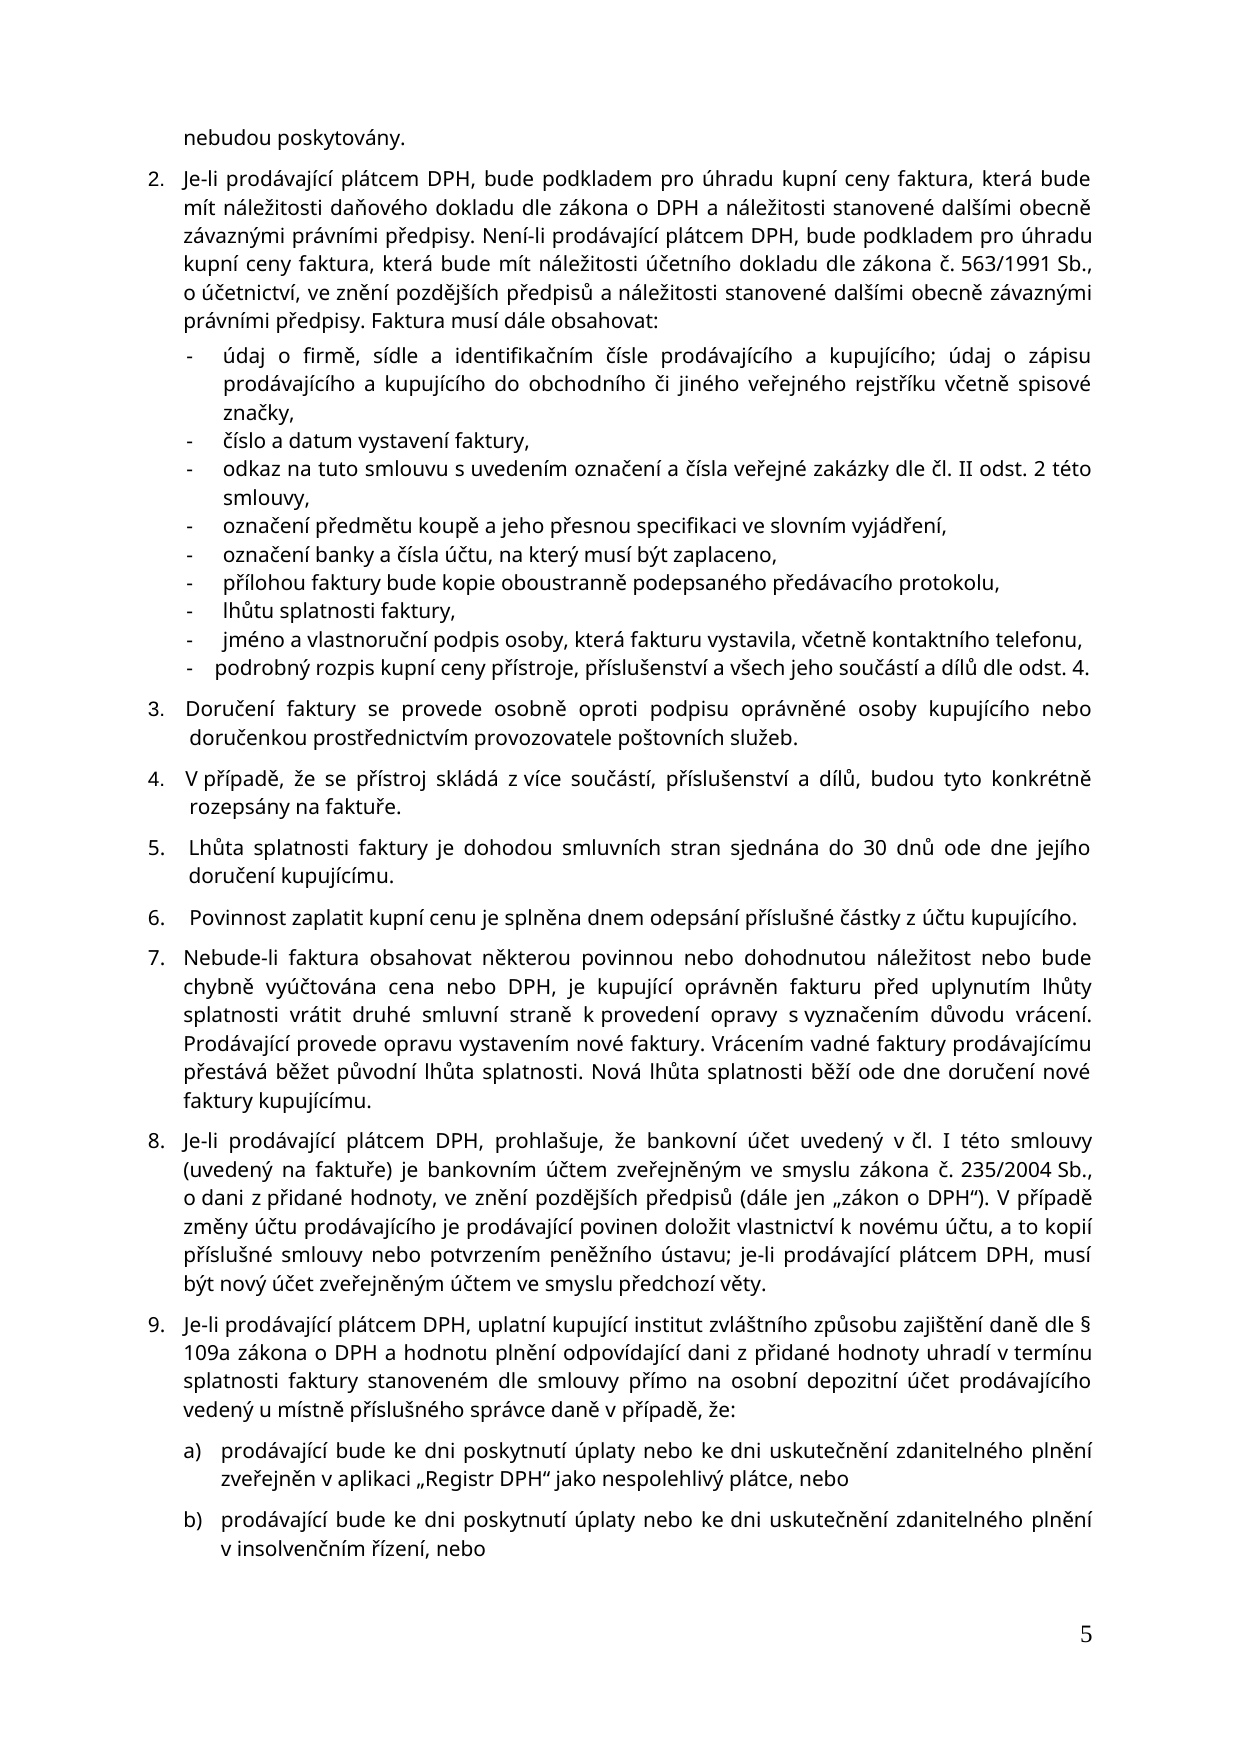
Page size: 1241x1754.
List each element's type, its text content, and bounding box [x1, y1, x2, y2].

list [148, 123, 1092, 152]
text - odkaz na tuto smlouvu s uvedením označení a čísla veřejné zakázky dle čl. II odst. 2 této smlouvy, [186, 454, 1092, 511]
text 8. Je-li prodávající plátcem DPH, prohlašuje, že bankovní účet uvedený v čl. I této smlouvy (uvedený na faktuře) je bankovním účtem zveřejněným ve smyslu zákona č. 235/2004 Sb., o dani z přidané hodnoty, ve znění pozdějších předpisů (dále jen „zákon o DPH“). V případě změny účtu prodávajícího je prodávající povinen doložit vlastnictví k novému účtu, a to kopií příslušné smlouvy nebo potvrzením peněžního ústavu; je-li prodávající plátcem DPH, musí být nový účet zveřejněným účtem ve smyslu předchozí věty. [148, 1127, 1092, 1297]
text - lhůtu splatnosti faktury, [186, 597, 1092, 625]
text 5. Lhůta splatnosti faktury je dohodou smluvních stran sjednána do 30 dnů ode dne jejího doručení kupujícímu. [148, 833, 1092, 890]
text - přílohou faktury bude kopie oboustranně podepsaného předávacího protokolu, [186, 568, 1092, 597]
text - údaj o firmě, sídle a identifikačním čísle prodávajícího a kupujícího; údaj o zápisu prodávajícího a kupujícího do obchodního či jiného veřejného rejstříku včetně spisové značky, [186, 341, 1092, 426]
list prodávající bude ke dni poskytnutí úplaty nebo ke dni uskutečnění zdanitelného plnění zveřejněn v aplikaci „Registr DPH“ jako nespolehlivý plátce, nebo [183, 1436, 1092, 1493]
list Je-li prodávající plátcem DPH, bude podkladem pro úhradu kupní ceny faktura, která bude mít náležitosti daňového dokladu dle zákona o DPH a náležitosti stanovené dalšími obecně závaznými právními předpisy. Není-li prodávající plátcem DPH, bude podkladem pro úhradu kupní ceny faktura, která bude mít náležitosti účetního dokladu dle zákona č. 563/1991 Sb., o účetnictví, ve znění pozdějších předpisů a náležitosti stanovené dalšími obecně závaznými právními předpisy. Faktura musí dále obsahovat: [148, 164, 1092, 335]
text 7. Nebude-li faktura obsahovat některou povinnou nebo dohodnutou náležitost nebo bude chybně vyúčtována cena nebo DPH, je kupující oprávněn fakturu před uplynutím lhůty splatnosti vrátit druhé smluvní straně k provedení opravy s vyznačením důvodu vrácení. Prodávající provede opravu vystavením nové faktury. Vrácením vadné faktury prodávajícímu přestává běžet původní lhůta splatnosti. Nová lhůta splatnosti běží ode dne doručení nové faktury kupujícímu. [148, 943, 1092, 1114]
list Doručení faktury se provede osobně oproti podpisu oprávněné osoby kupujícího nebo doručenkou prostřednictvím provozovatele poštovních služeb. [148, 694, 1092, 751]
text - označení předmětu koupě a jeho přesnou specifikaci ve slovním vyjádření, [186, 511, 1092, 540]
text - číslo a datum vystavení faktury, [186, 426, 1092, 454]
text - označení banky a čísla účtu, na který musí být zaplaceno, [186, 540, 1092, 568]
text 6. Povinnost zaplatit kupní cenu je splněna dnem odepsání příslušné částky z účtu kupujícího. [148, 903, 1092, 931]
text 9. Je-li prodávající plátcem DPH, uplatní kupující institut zvláštního způsobu zajištění daně dle § 109a zákona o DPH a hodnotu plnění odpovídající dani z přidané hodnoty uhradí v termínu splatnosti faktury stanoveném dle smlouvy přímo na osobní depozitní účet prodávajícího vedený u místně příslušného správce daně v případě, že: [148, 1310, 1092, 1423]
list prodávající bude ke dni poskytnutí úplaty nebo ke dni uskutečnění zdanitelného plnění v insolvenčním řízení, nebo [183, 1505, 1092, 1562]
list V případě, že se přístroj skládá z více součástí, příslušenství a dílů, budou tyto konkrétně rozepsány na faktuře. [148, 764, 1092, 821]
text - jméno a vlastnoruční podpis osoby, která fakturu vystavila, včetně kontaktního telefonu, [186, 625, 1092, 653]
text - podrobný rozpis kupní ceny přístroje, příslušenství a všech jeho součástí a dílů dle odst. 4. [186, 653, 1092, 682]
